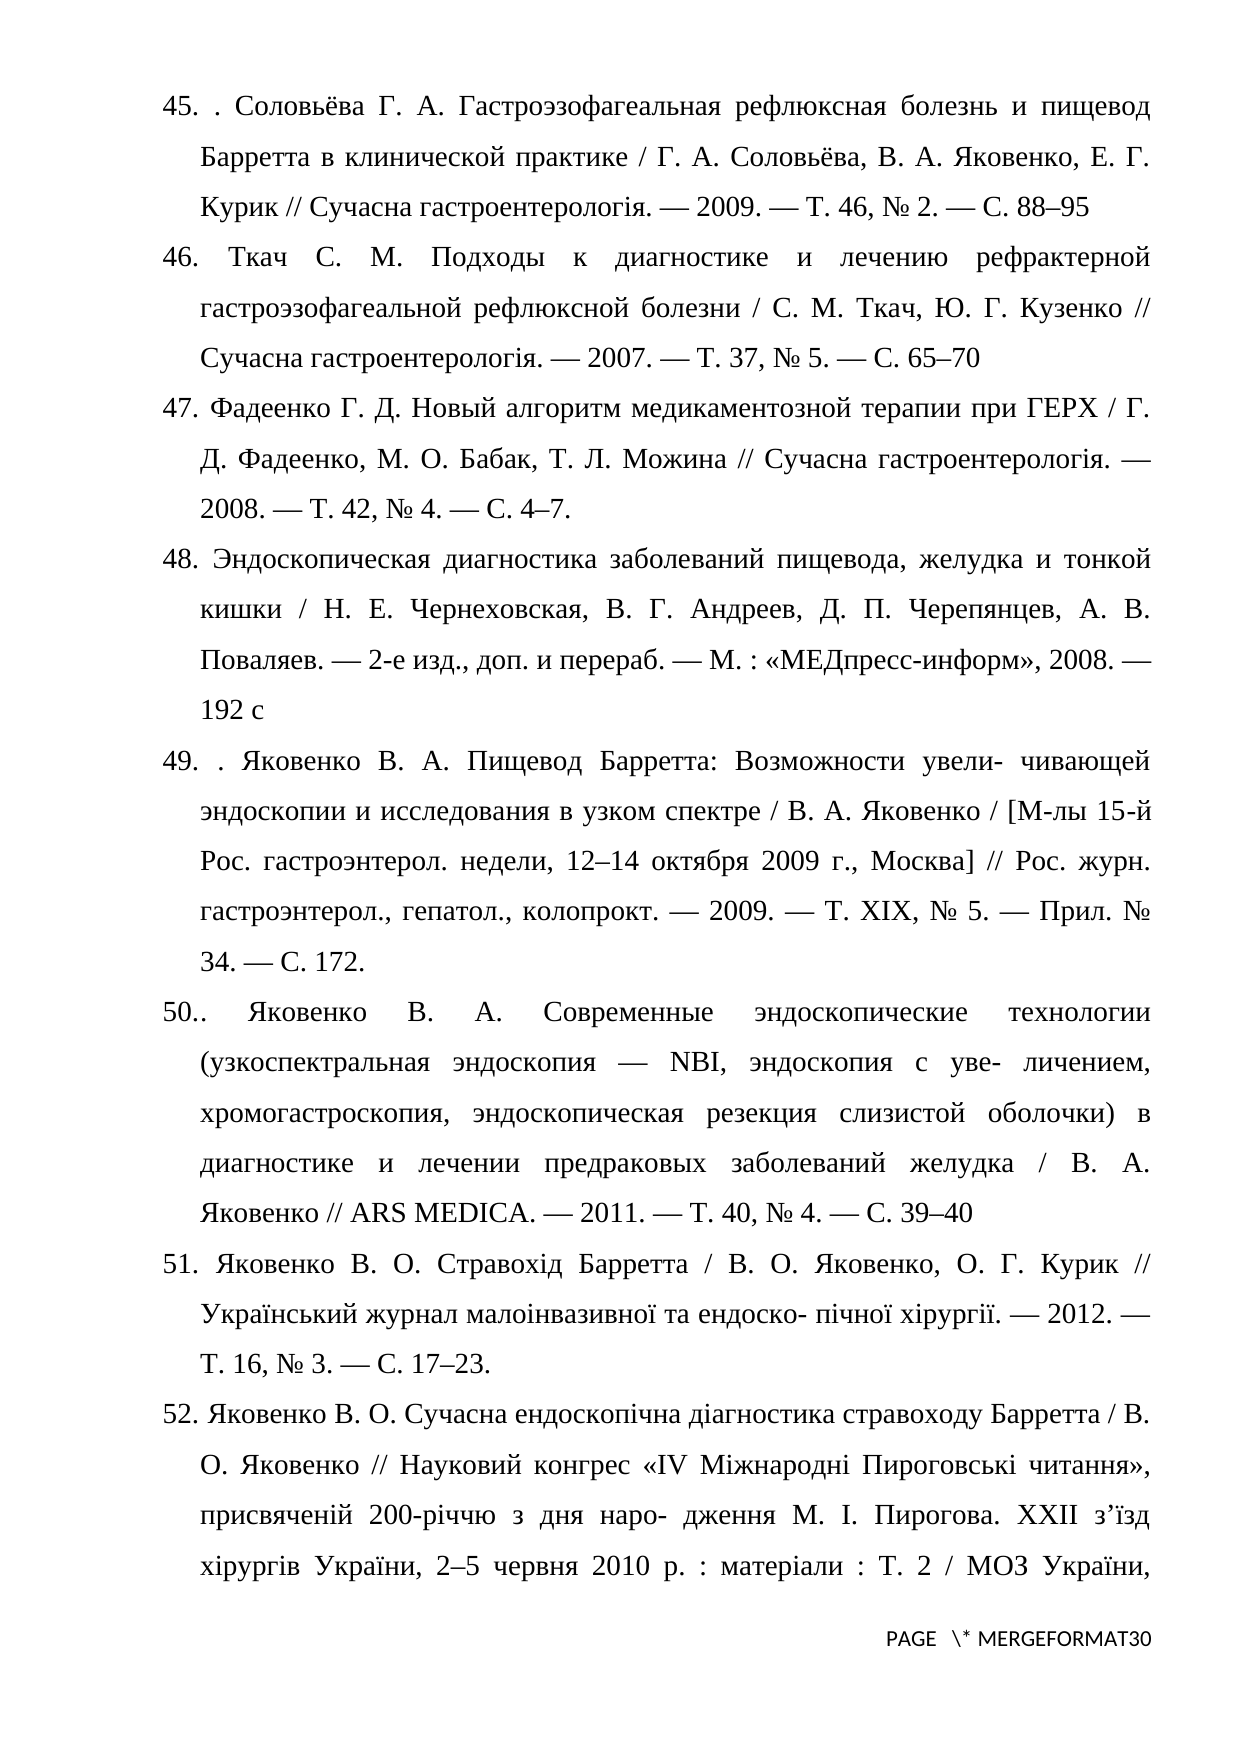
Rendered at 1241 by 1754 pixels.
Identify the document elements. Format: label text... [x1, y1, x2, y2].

list Ткач С. М. Подходы к диагностике и лечению рефрактерной гастроэзофагеальной рефлюксной болезни / С. М. Ткач, Ю. Г. Кузенко // Сучасна гастроентерологія. — 2007. — Т. 37, № 5. — С. 65–70 [162, 239, 1152, 374]
list Яковенко В. О. Стравохід Барретта / В. О. Яковенко, О. Г. Курик // Український журнал малоінвазивної та ендоско- пічної хірургії. — 2012. — Т. 16, № 3. — C. 17–23. [162, 1246, 1152, 1380]
list . Соловьёва Г. А. Гастроэзофагеальная рефлюксная болезнь и пищевод Барретта в клинической практике / Г. А. Соловьёва, В. А. Яковенко, Е. Г. Курик // Cучасна гастроентерологія. — 2009. — Т. 46, № 2. — С. 88–95 [162, 88, 1152, 223]
list . Яковенко В. А. Пищевод Барретта: Возможности увели- чивающей эндоскопии и исследования в узком спектре / В. А. Яковенко / [М-лы 15-й Рос. гастроэнтерол. недели, 12–14 октября 2009 г., Москва] // Рос. журн. гастроэнтерол., гепатол., колопрокт. — 2009. — Т. ХІХ, № 5. — Прил. № 34. — С. 172. [162, 743, 1152, 977]
list Эндоскопическая диагностика заболеваний пищевода, желудка и тонкой кишки / Н. Е. Чернеховская, В. Г. Андреев, Д. П. Черепянцев, А. В. Поваляев. — 2-е изд., доп. и перераб. — М. : «МЕДпресс-информ», 2008. — 192 с [162, 541, 1152, 726]
list Фадеенко Г. Д. Новый алгоритм медикаментозной терапии при ГЕРХ / Г. Д. Фадеенко, М. О. Бабак, Т. Л. Можина // Сучасна гастроентерологія. — 2008. — Т. 42, № 4. — С. 4–7. [162, 390, 1152, 524]
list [162, 1397, 1152, 1581]
list . Яковенко В. А. Современные эндоскопические технологии (узкоспектральная эндоскопия — NBI, эндоскопия с уве- личением, хромогастроскопия, эндоскопическая резекция слизистой оболочки) в диагностике и лечении предраковых заболеваний желудка / В. А. Яковенко // АRS MEDICA. — 2011. — Т. 40, № 4. — С. 39–40 [162, 994, 1152, 1229]
